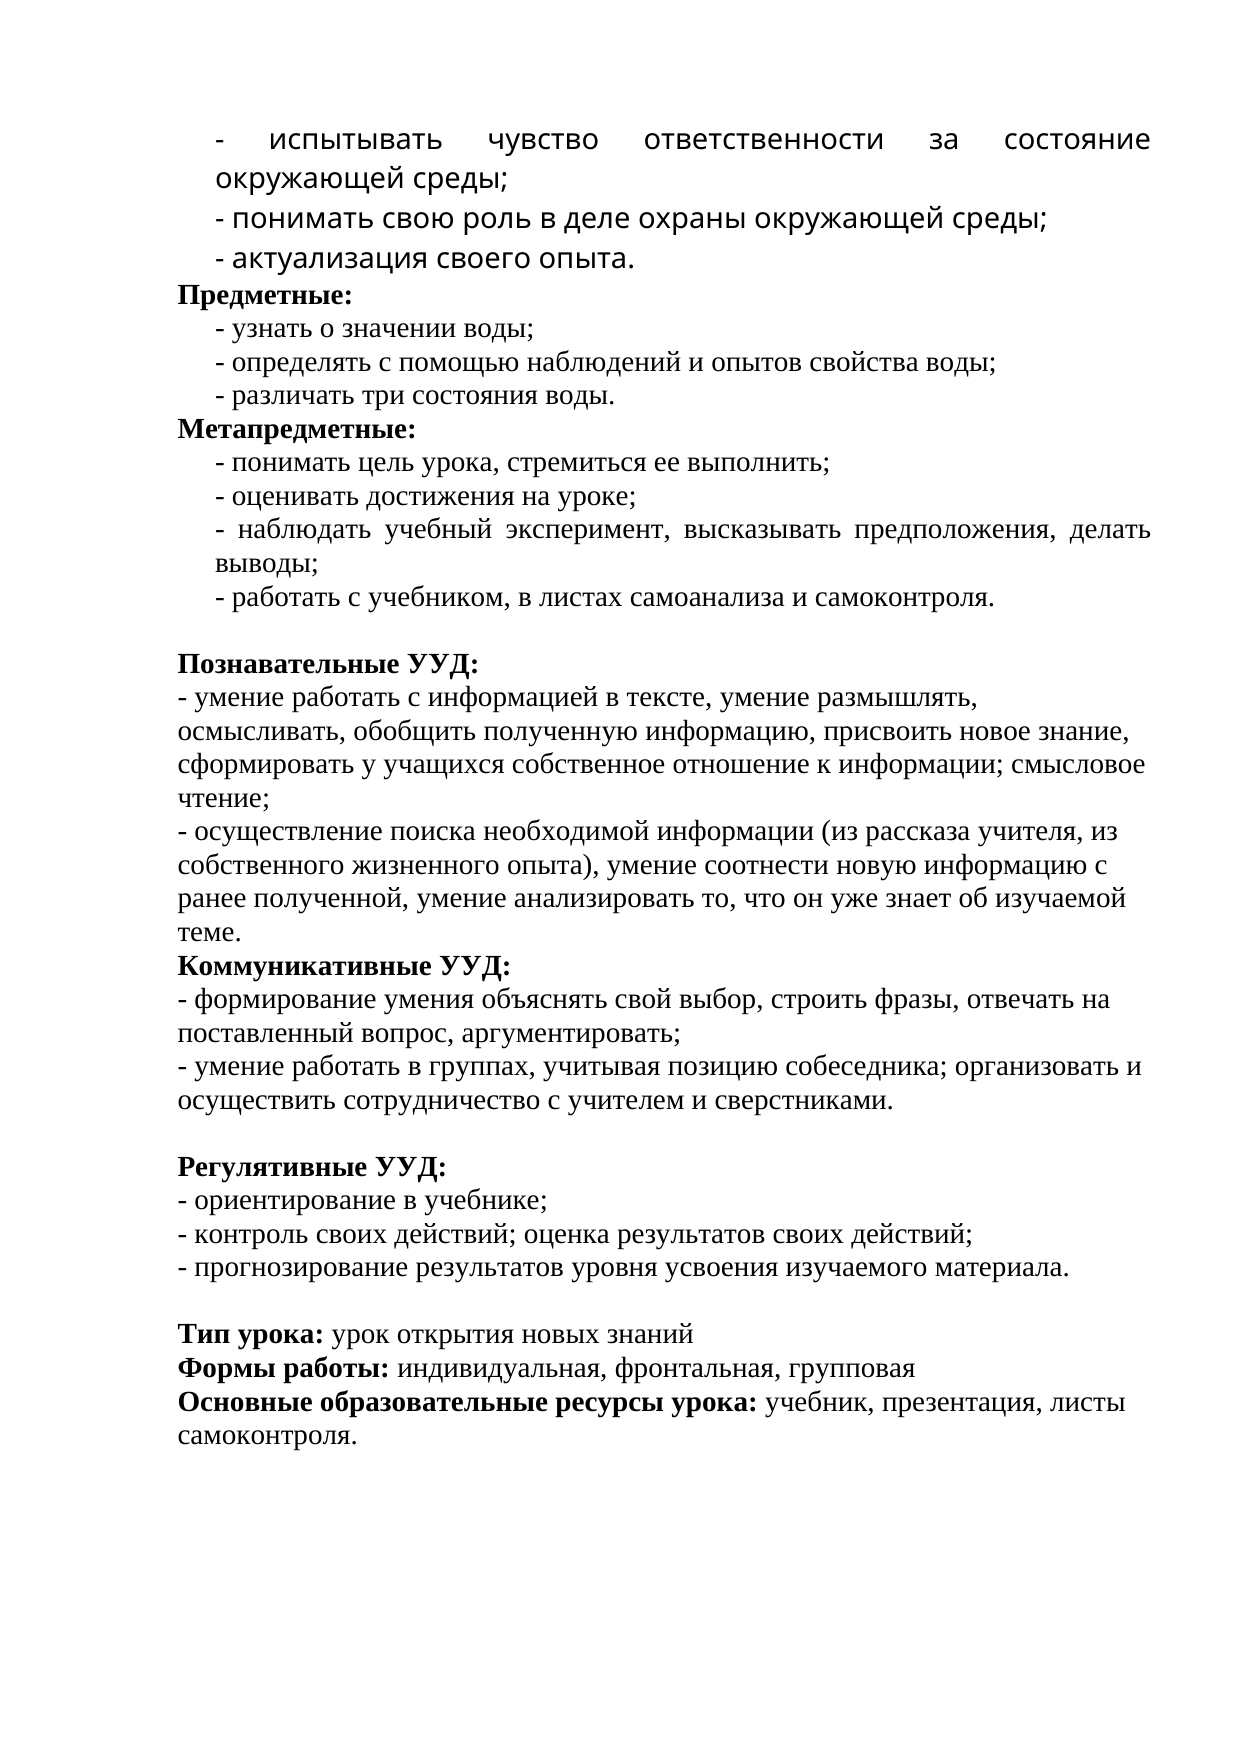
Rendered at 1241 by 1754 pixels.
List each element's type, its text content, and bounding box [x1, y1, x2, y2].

text - ориентирование в учебнике; [177, 1182, 1152, 1216]
text - понимать свою роль в деле охраны окружающей среды; [215, 197, 1152, 237]
text Предметные: [177, 277, 1152, 310]
text - осуществление поиска необходимой информации (из рассказа учителя, из собственного жизненного опыта), умение соотнести новую информацию с ранее полученной, умение анализировать то, что он уже знает об изучаемой теме. [177, 813, 1152, 948]
text - контроль своих действий; оценка результатов своих действий; [177, 1216, 1152, 1249]
text - оценивать достижения на уроке; [215, 478, 1152, 512]
text - узнать о значении воды; [215, 310, 1152, 344]
text - формирование умения объяснять свой выбор, строить фразы, отвечать на поставленный вопрос, аргументировать; [177, 981, 1152, 1048]
text - испытывать чувство ответственности за состояние окружающей среды; [215, 118, 1152, 197]
text - прогнозирование результатов уровня усвоения изучаемого материала. [177, 1249, 1152, 1283]
text - определять с помощью наблюдений и опытов свойства воды; [215, 344, 1152, 377]
text Познавательные УУД: [177, 646, 1152, 679]
text Основные образовательные ресурсы урока: учебник, презентация, листы самоконтроля. [177, 1384, 1152, 1451]
text - понимать цель урока, стремиться ее выполнить; [215, 444, 1152, 478]
text Формы работы: индивидуальная, фронтальная, групповая [177, 1350, 1152, 1384]
text - актуализация своего опыта. [215, 237, 1152, 277]
text - умение работать в группах, учитывая позицию собеседника; организовать и осуществить сотрудничество с учителем и сверстниками. [177, 1048, 1152, 1115]
text - различать три состояния воды. [215, 377, 1152, 411]
text Тип урока: урок открытия новых знаний [177, 1317, 1152, 1350]
text - работать с учебником, в листах самоанализа и самоконтроля. [215, 579, 1152, 612]
text Метапредметные: [177, 411, 1152, 444]
text - наблюдать учебный эксперимент, высказывать предположения, делать выводы; [215, 512, 1152, 579]
text Коммуникативные УУД: [177, 948, 1152, 981]
text Регулятивные УУД: [177, 1149, 1152, 1182]
text - умение работать с информацией в тексте, умение размышлять, осмысливать, обобщить полученную информацию, присвоить новое знание, сформировать у учащихся собственное отношение к информации; смысловое чтение; [177, 679, 1152, 813]
